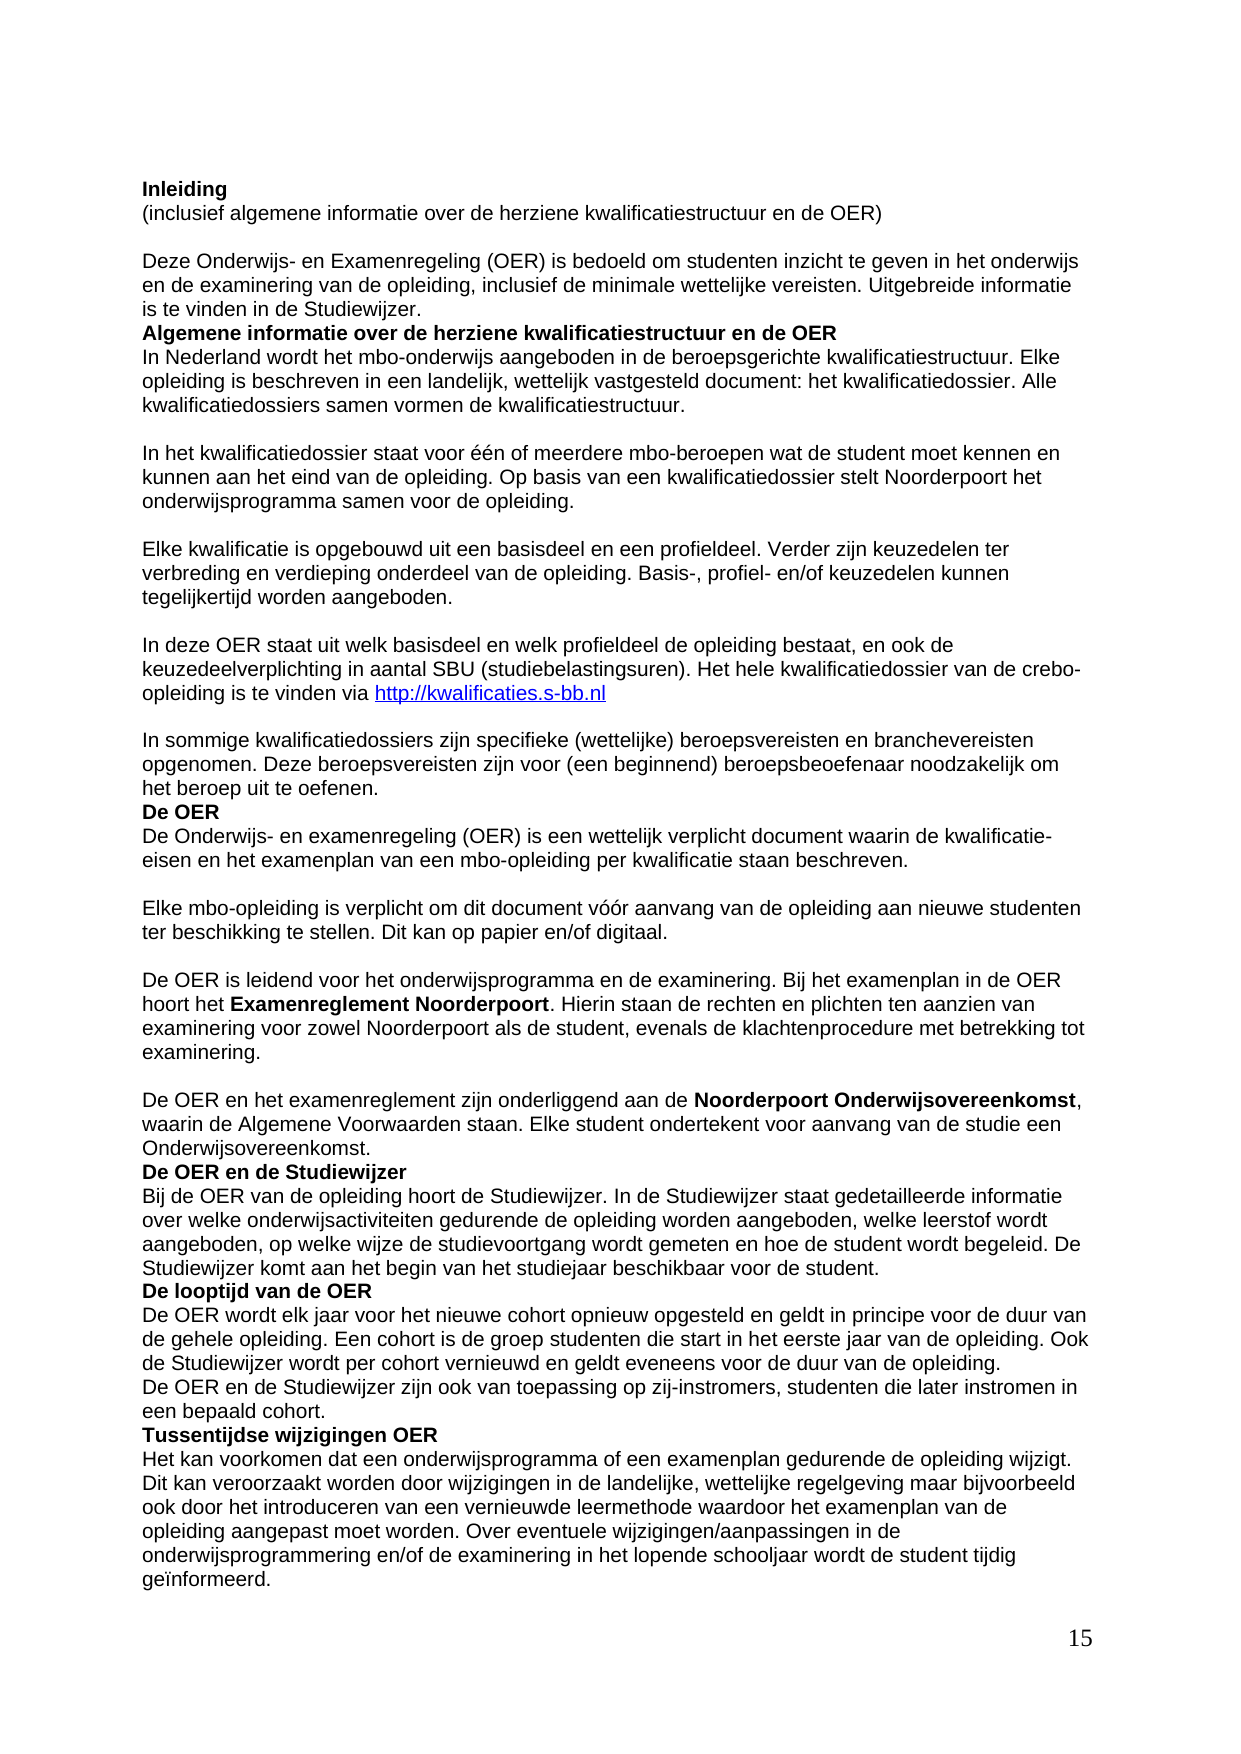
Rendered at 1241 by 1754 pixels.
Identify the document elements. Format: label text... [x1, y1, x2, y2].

text Elke kwalificatie is opgebouwd uit een basisdeel en een profieldeel. Verder zijn keuzedelen ter verbreding en verdieping onderdeel van de opleiding. Basis-, profiel- en/of keuzedelen kunnen tegelijkertijd worden aangeboden. [142, 537, 1092, 608]
text De OER en de Studiewijzer zijn ook van toepassing op zij-instromers, studenten die later instromen in een bepaald cohort. [142, 1375, 1092, 1423]
text Bij de OER van de opleiding hoort de Studiewijzer. In de Studiewijzer staat gedetailleerde informatie over welke onderwijsactiviteiten gedurende de opleiding worden aangeboden, welke leerstof wordt aangeboden, op welke wijze de studievoortgang wordt gemeten en hoe de student wordt begeleid. De Studiewijzer komt aan het begin van het studiejaar beschikbaar voor de student. [142, 1183, 1092, 1279]
text De Onderwijs- en examenregeling (OER) is een wettelijk verplicht document waarin de kwalificatie-eisen en het examenplan van een mbo-opleiding per kwalificatie staan beschreven. [142, 824, 1092, 872]
text Het kan voorkomen dat een onderwijsprogramma of een examenplan gedurende de opleiding wijzigt. Dit kan veroorzaakt worden door wijzigingen in de landelijke, wettelijke regelgeving maar bijvoorbeeld ook door het introduceren van een vernieuwde leermethode waardoor het examenplan van de opleiding aangepast moet worden. Over eventuele wijzigingen/aanpassingen in de onderwijsprogrammering en/of de examinering in het lopende schooljaar wordt de student tijdig geïnformeerd. [142, 1447, 1092, 1591]
text In sommige kwalificatiedossiers zijn specifieke (wettelijke) beroepsvereisten en branchevereisten opgenomen. Deze beroepsvereisten zijn voor (een beginnend) beroepsbeoefenaar noodzakelijk om het beroep uit te oefenen. [142, 728, 1092, 800]
text De OER en het examenreglement zijn onderliggend aan de Noorderpoort Onderwijsovereenkomst, waarin de Algemene Voorwaarden staan. Elke student ondertekent voor aanvang van de studie een Onderwijsovereenkomst. [142, 1088, 1092, 1159]
subtitle De OER en de Studiewijzer [142, 1159, 1092, 1183]
text De OER is leidend voor het onderwijsprogramma en de examinering. Bij het examenplan in de OER hoort het Examenreglement Noorderpoort. Hierin staan de rechten en plichten ten aanzien van examinering voor zowel Noorderpoort als de student, evenals de klachtenprocedure met betrekking tot examinering. [142, 968, 1092, 1064]
subtitle Tussentijdse wijzigingen OER [142, 1423, 1092, 1447]
text (inclusief algemene informatie over de herziene kwalificatiestructuur en de OER) [142, 201, 1092, 225]
subtitle De OER [142, 800, 1092, 824]
text In deze OER staat uit welk basisdeel en welk profieldeel de opleiding bestaat, en ook de keuzedeelverplichting in aantal SBU (studiebelastingsuren). Het hele kwalificatiedossier van de crebo-opleiding is te vinden via http://kwalificaties.s-bb.nl [142, 632, 1092, 704]
text De OER wordt elk jaar voor het nieuwe cohort opnieuw opgesteld en geldt in principe voor de duur van de gehele opleiding. Een cohort is de groep studenten die start in het eerste jaar van de opleiding. Ook de Studiewijzer wordt per cohort vernieuwd en geldt eveneens voor de duur van de opleiding. [142, 1303, 1092, 1375]
subtitle Algemene informatie over de herziene kwalificatiestructuur en de OER [142, 321, 1092, 345]
text Elke mbo-opleiding is verplicht om dit document vóór aanvang van de opleiding aan nieuwe studenten ter beschikking te stellen. Dit kan op papier en/of digitaal. [142, 896, 1092, 944]
text Deze Onderwijs- en Examenregeling (OER) is bedoeld om studenten inzicht te geven in het onderwijs en de examinering van de opleiding, inclusief de minimale wettelijke vereisten. Uitgebreide informatie is te vinden in de Studiewijzer. [142, 249, 1092, 321]
text In het kwalificatiedossier staat voor één of meerdere mbo-beroepen wat de student moet kennen en kunnen aan het eind van de opleiding. Op basis van een kwalificatiedossier stelt Noorderpoort het onderwijsprogramma samen voor de opleiding. [142, 441, 1092, 513]
subtitle Inleiding [142, 177, 1092, 201]
text In Nederland wordt het mbo-onderwijs aangeboden in de beroepsgerichte kwalificatiestructuur. Elke opleiding is beschreven in een landelijk, wettelijk vastgesteld document: het kwalificatiedossier. Alle kwalificatiedossiers samen vormen de kwalificatiestructuur. [142, 345, 1092, 417]
subtitle De looptijd van de OER [142, 1279, 1092, 1303]
